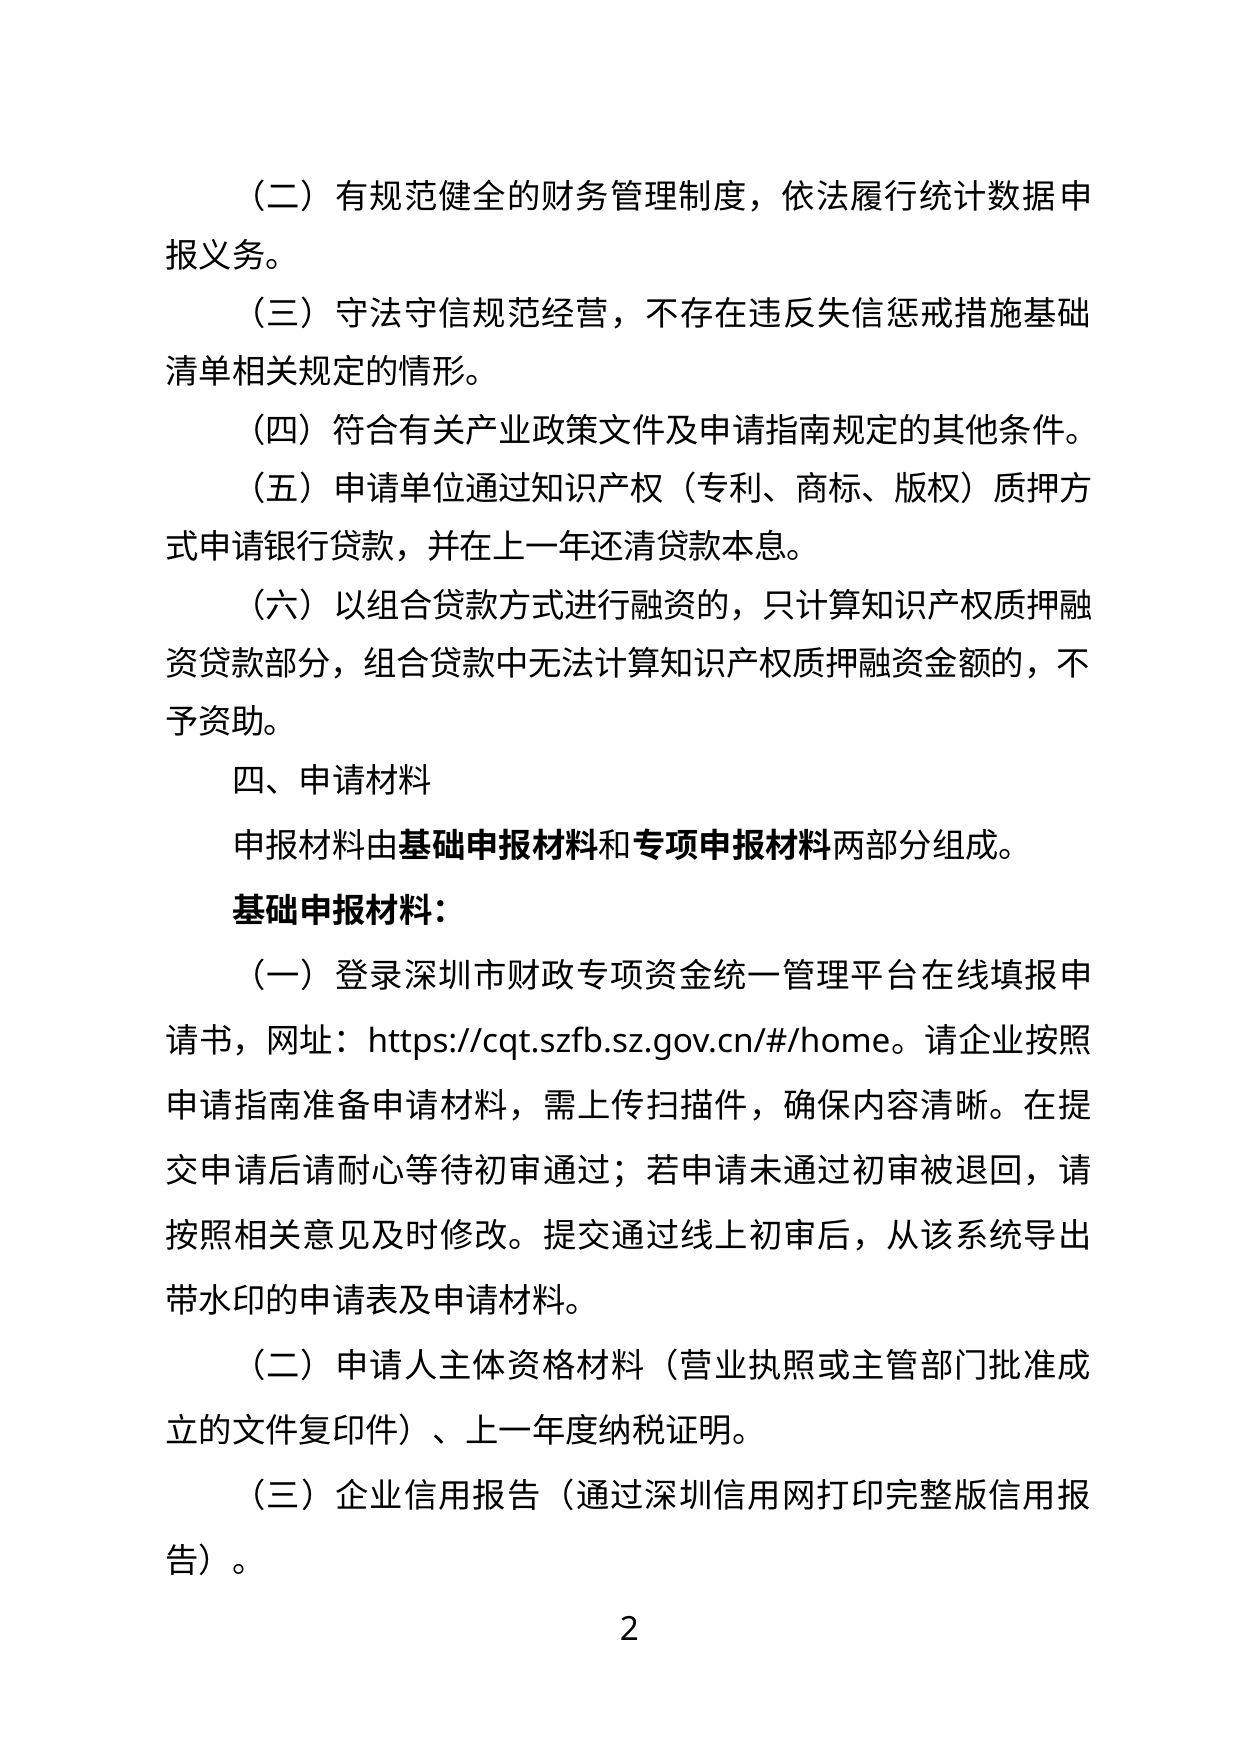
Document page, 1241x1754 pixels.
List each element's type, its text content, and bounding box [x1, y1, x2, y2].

text （四）符合有关产业政策文件及申请指南规定的其他条件。 [165, 395, 1093, 454]
text （一）登录深圳市财政专项资金统一管理平台在线填报申请书，网址：https://cqt.szfb.sz.gov.cn/#/home。请企业按照申请指南准备申请材料，需上传扫描件，确保内容清晰。在提交申请后请耐心等待初审通过；若申请未通过初审被退回，请按照相关意见及时修改。提交通过线上初审后，从该系统导出带水印的申请表及申请材料。 [165, 940, 1093, 1330]
text （五）申请单位通过知识产权（专利、商标、版权）质押方式申请银行贷款，并在上一年还清贷款本息。 [165, 454, 1093, 570]
text 申报材料由基础申报材料和专项申报材料两部分组成。 [165, 810, 1093, 875]
text （二）有规范健全的财务管理制度，依法履行统计数据申报义务。 [165, 162, 1093, 279]
text （三）守法守信规范经营，不存在违反失信惩戒措施基础清单相关规定的情形。 [165, 279, 1093, 395]
text （六）以组合贷款方式进行融资的，只计算知识产权质押融资贷款部分，组合贷款中无法计算知识产权质押融资金额的，不予资助。 [165, 570, 1093, 745]
text 基础申报材料： [165, 875, 1093, 940]
text （二）申请人主体资格材料（营业执照或主管部门批准成立的文件复印件）、上一年度纳税证明。 [165, 1330, 1093, 1460]
text 四、申请材料 [165, 745, 1093, 810]
text （三）企业信用报告（通过深圳信用网打印完整版信用报告）。 [165, 1460, 1093, 1590]
